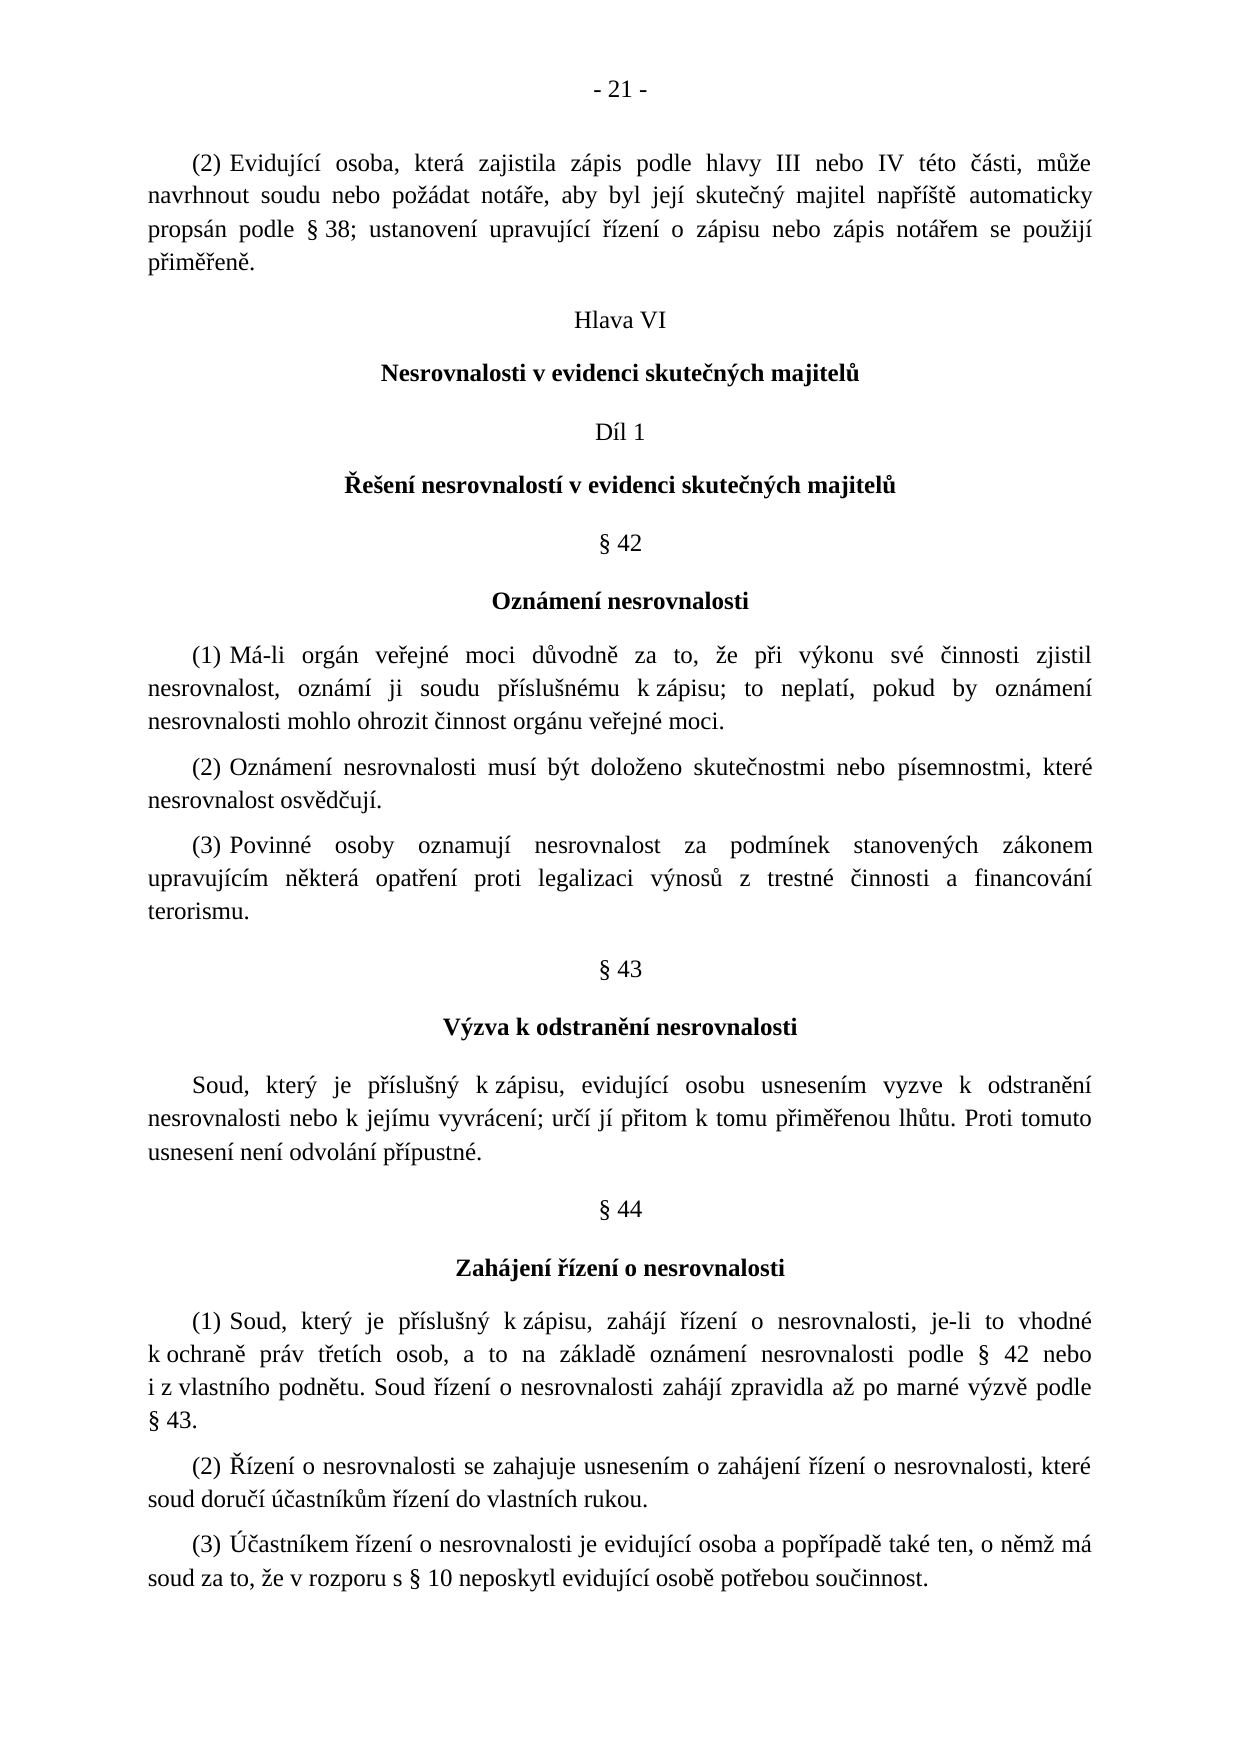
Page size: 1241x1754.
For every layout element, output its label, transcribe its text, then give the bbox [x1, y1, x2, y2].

text § 44 [148, 1194, 1093, 1223]
list Má-li orgán veřejné moci důvodně za to, že při výkonu své činnosti zjistil nesrovnalost, oznámí ji soudu příslušnému k zápisu; to neplatí, pokud by oznámení nesrovnalosti mohlo ohrozit činnost orgánu veřejné moci. [148, 640, 1093, 735]
text Zahájení řízení o nesrovnalosti [148, 1253, 1093, 1281]
text Soud, který je příslušný k zápisu, evidující osobu usnesením vyzve k odstranění nesrovnalosti nebo k jejímu vyvrácení; určí jí přitom k tomu přiměřenou lhůtu. Proti tomuto usnesení není odvolání přípustné. [148, 1071, 1093, 1165]
list Oznámení nesrovnalosti musí být doloženo skutečnostmi nebo písemnostmi, které nesrovnalost osvědčují. [148, 752, 1093, 814]
list Účastníkem řízení o nesrovnalosti je evidující osoba a popřípadě také ten, o němž má soud za to, že v rozporu s § 10 neposkytl evidující osobě potřebou součinnost. [148, 1529, 1093, 1591]
text Oznámení nesrovnalosti [148, 586, 1093, 615]
text Hlava VI [148, 305, 1093, 333]
text Výzva k odstranění nesrovnalosti [148, 1012, 1093, 1041]
text Díl 1 [148, 417, 1093, 445]
list Evidující osoba, která zajistila zápis podle hlavy III nebo IV této části, může navrhnout soudu nebo požádat notáře, aby byl její skutečný majitel napříště automaticky propsán podle § 38; ustanovení upravující řízení o zápisu nebo zápis notářem se použijí přiměřeně. [148, 148, 1093, 275]
text § 43 [148, 954, 1093, 983]
text § 42 [148, 528, 1093, 557]
list Soud, který je příslušný k zápisu, zahájí řízení o nesrovnalosti, je-li to vhodné k ochraně práv třetích osob, a to na základě oznámení nesrovnalosti podle § 42 nebo i z vlastního podnětu. Soud řízení o nesrovnalosti zahájí zpravidla až po marné výzvě podle § 43. [148, 1306, 1093, 1434]
list Povinné osoby oznamují nesrovnalost za podmínek stanovených zákonem upravujícím některá opatření proti legalizaci výnosů z trestné činnosti a financování terorismu. [148, 830, 1093, 925]
text Řešení nesrovnalostí v evidenci skutečných majitelů [148, 470, 1093, 499]
text Nesrovnalosti v evidenci skutečných majitelů [148, 358, 1093, 387]
list Řízení o nesrovnalosti se zahajuje usnesením o zahájení řízení o nesrovnalosti, které soud doručí účastníkům řízení do vlastních rukou. [148, 1451, 1093, 1513]
